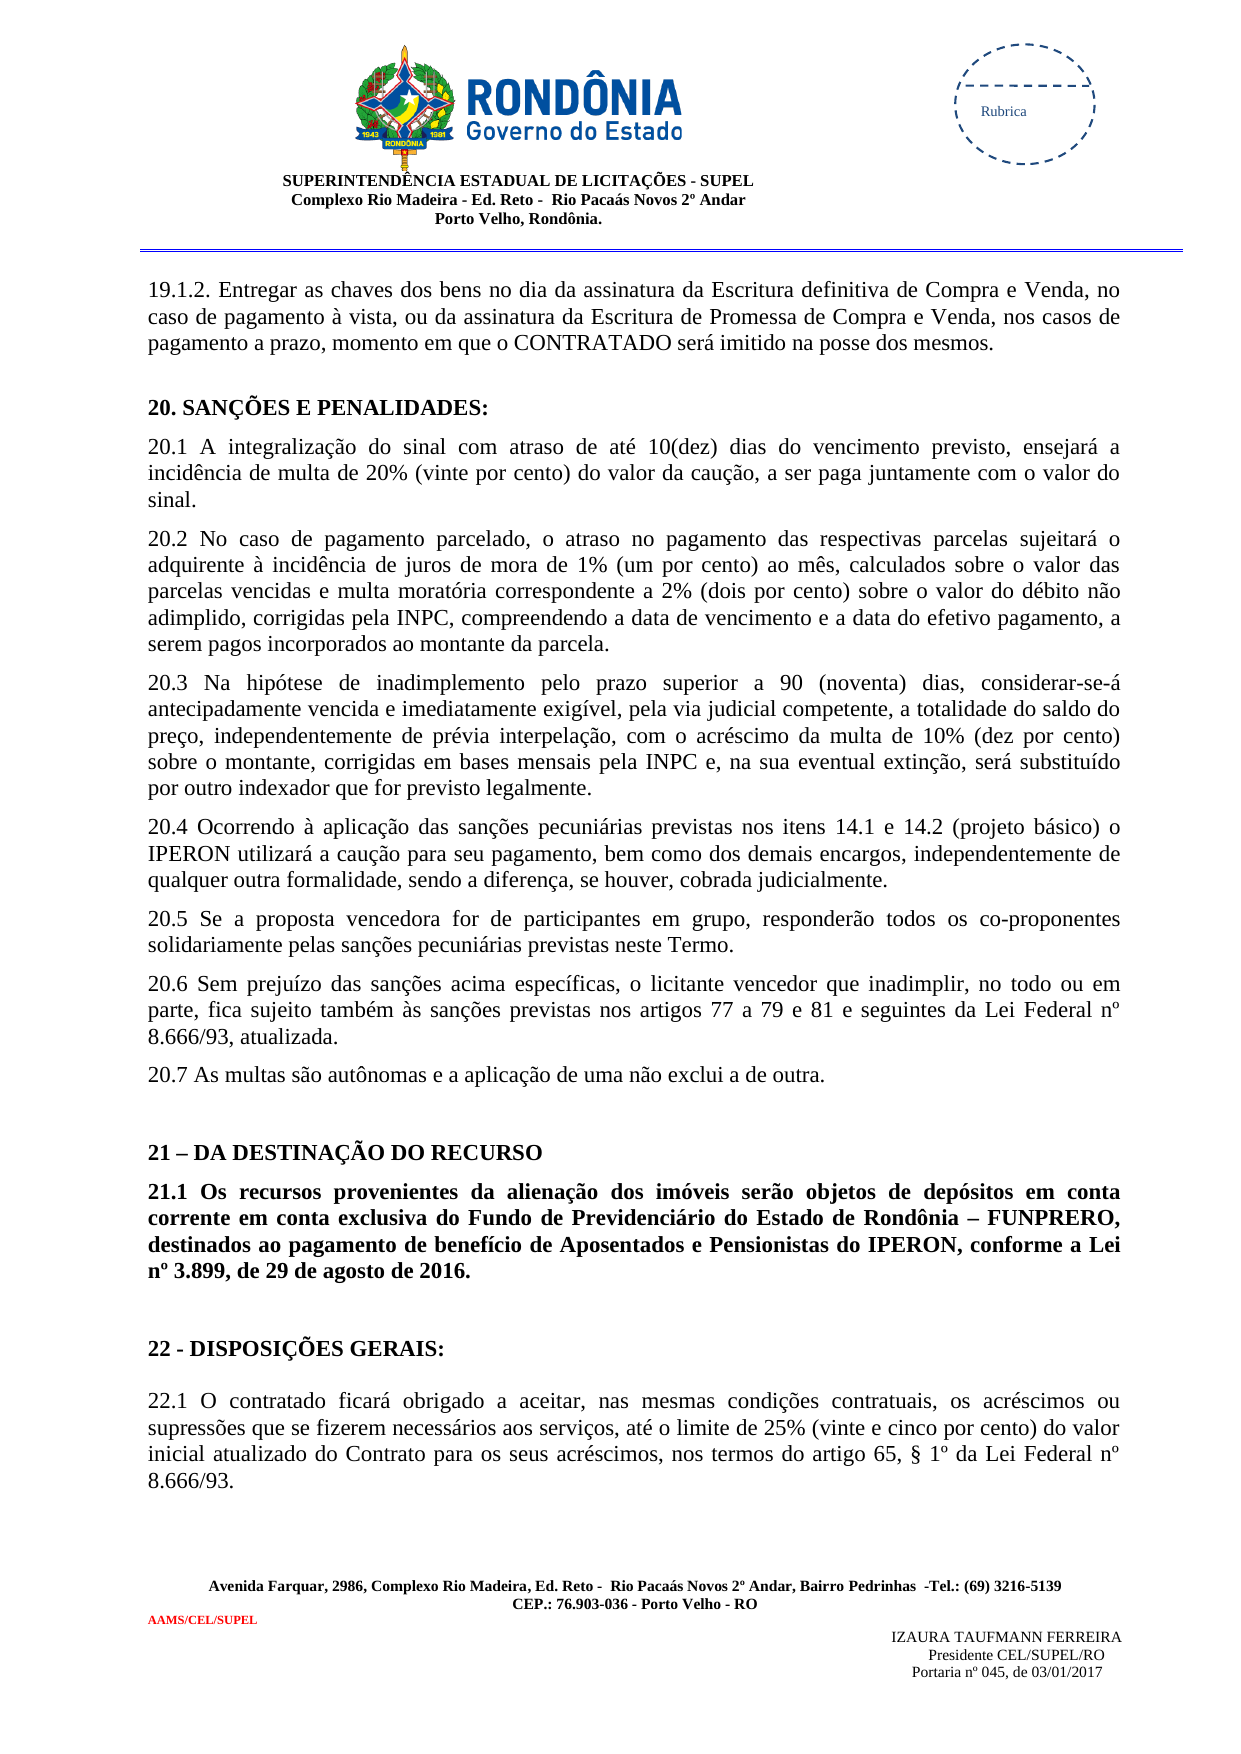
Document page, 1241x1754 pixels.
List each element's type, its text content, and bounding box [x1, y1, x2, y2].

text 20.3 Na hipótese de inadimplemento pelo prazo superior a 90 (noventa) dias, considerar-se-á antecipadamente vencida e imediatamente exigível, pela via judicial competente, a totalidade do saldo do preço, independentemente de prévia interpelação, com o acréscimo da multa de 10% (dez por cento) sobre o montante, corrigidas em bases mensais pela INPC e, na sua eventual extinção, será substituído por outro indexador que for previsto legalmente. [148, 669, 1122, 801]
text 20.1 A integralização do sinal com atraso de até 10(dez) dias do vencimento previsto, ensejará a incidência de multa de 20% (vinte por cento) do valor da caução, a ser paga juntamente com o valor do sinal. [148, 433, 1122, 512]
text 20.7 As multas são autônomas e a aplicação de uma não exclui a de outra. [148, 1062, 1122, 1088]
text 19.1.2. Entregar as chaves dos bens no dia da assinatura da Escritura definitiva de Compra e Venda, no caso de pagamento à vista, ou da assinatura da Escritura de Promessa de Compra e Venda, nos casos de pagamento a prazo, momento em que o CONTRATADO será imitido na posse dos mesmos. [148, 276, 1122, 355]
text 20.4 Ocorrendo à aplicação das sanções pecuniárias previstas nos itens 14.1 e 14.2 (projeto básico) o IPERON utilizará a caução para seu pagamento, bem como dos demais encargos, independentemente de qualquer outra formalidade, sendo a diferença, se houver, cobrada judicialmente. [148, 813, 1122, 892]
text 20.2 No caso de pagamento parcelado, o atraso no pagamento das respectivas parcelas sujeitará o adquirente à incidência de juros de mora de 1% (um por cento) ao mês, calculados sobre o valor das parcelas vencidas e multa moratória correspondente a 2% (dois por cento) sobre o valor do débito não adimplido, corrigidas pela INPC, compreendendo a data de vencimento e a data do efetivo pagamento, a serem pagos incorporados ao montante da parcela. [148, 525, 1122, 656]
text 20.6 Sem prejuízo das sanções acima específicas, o licitante vencedor que inadimplir, no todo ou em parte, fica sujeito também às sanções previstas nos artigos 77 a 79 e 81 e seguintes da Lei Federal nº 8.666/93, atualizada. [148, 970, 1122, 1049]
picture [354, 44, 682, 171]
text 22.1 O contratado ficará obrigado a aceitar, nas mesmas condições contratuais, os acréscimos ou supressões que se fizerem necessários aos serviços, até o limite de 25% (vinte e cinco por cento) do valor inicial atualizado do Contrato para os seus acréscimos, nos termos do artigo 65, § 1º da Lei Federal nº 8.666/93. [148, 1388, 1122, 1493]
text 22 - DISPOSIÇÕES GERAIS: [148, 1335, 1122, 1361]
text 21 – DA DESTINAÇÃO DO RECURSO [148, 1139, 1122, 1166]
text 20. SANÇÕES E PENALIDADES: [148, 394, 1122, 421]
text 21.1 Os recursos provenientes da alienação dos imóveis serão objetos de depósitos em conta corrente em conta exclusiva do Fundo de Previdenciário do Estado de Rondônia – FUNPRERO, destinados ao pagamento de benefício de Aposentados e Pensionistas do IPERON, conforme a Lei nº 3.899, de 29 de agosto de 2016. [148, 1178, 1122, 1283]
text 20.5 Se a proposta vencedora for de participantes em grupo, responderão todos os co-proponentes solidariamente pelas sanções pecuniárias previstas neste Termo. [148, 905, 1122, 957]
